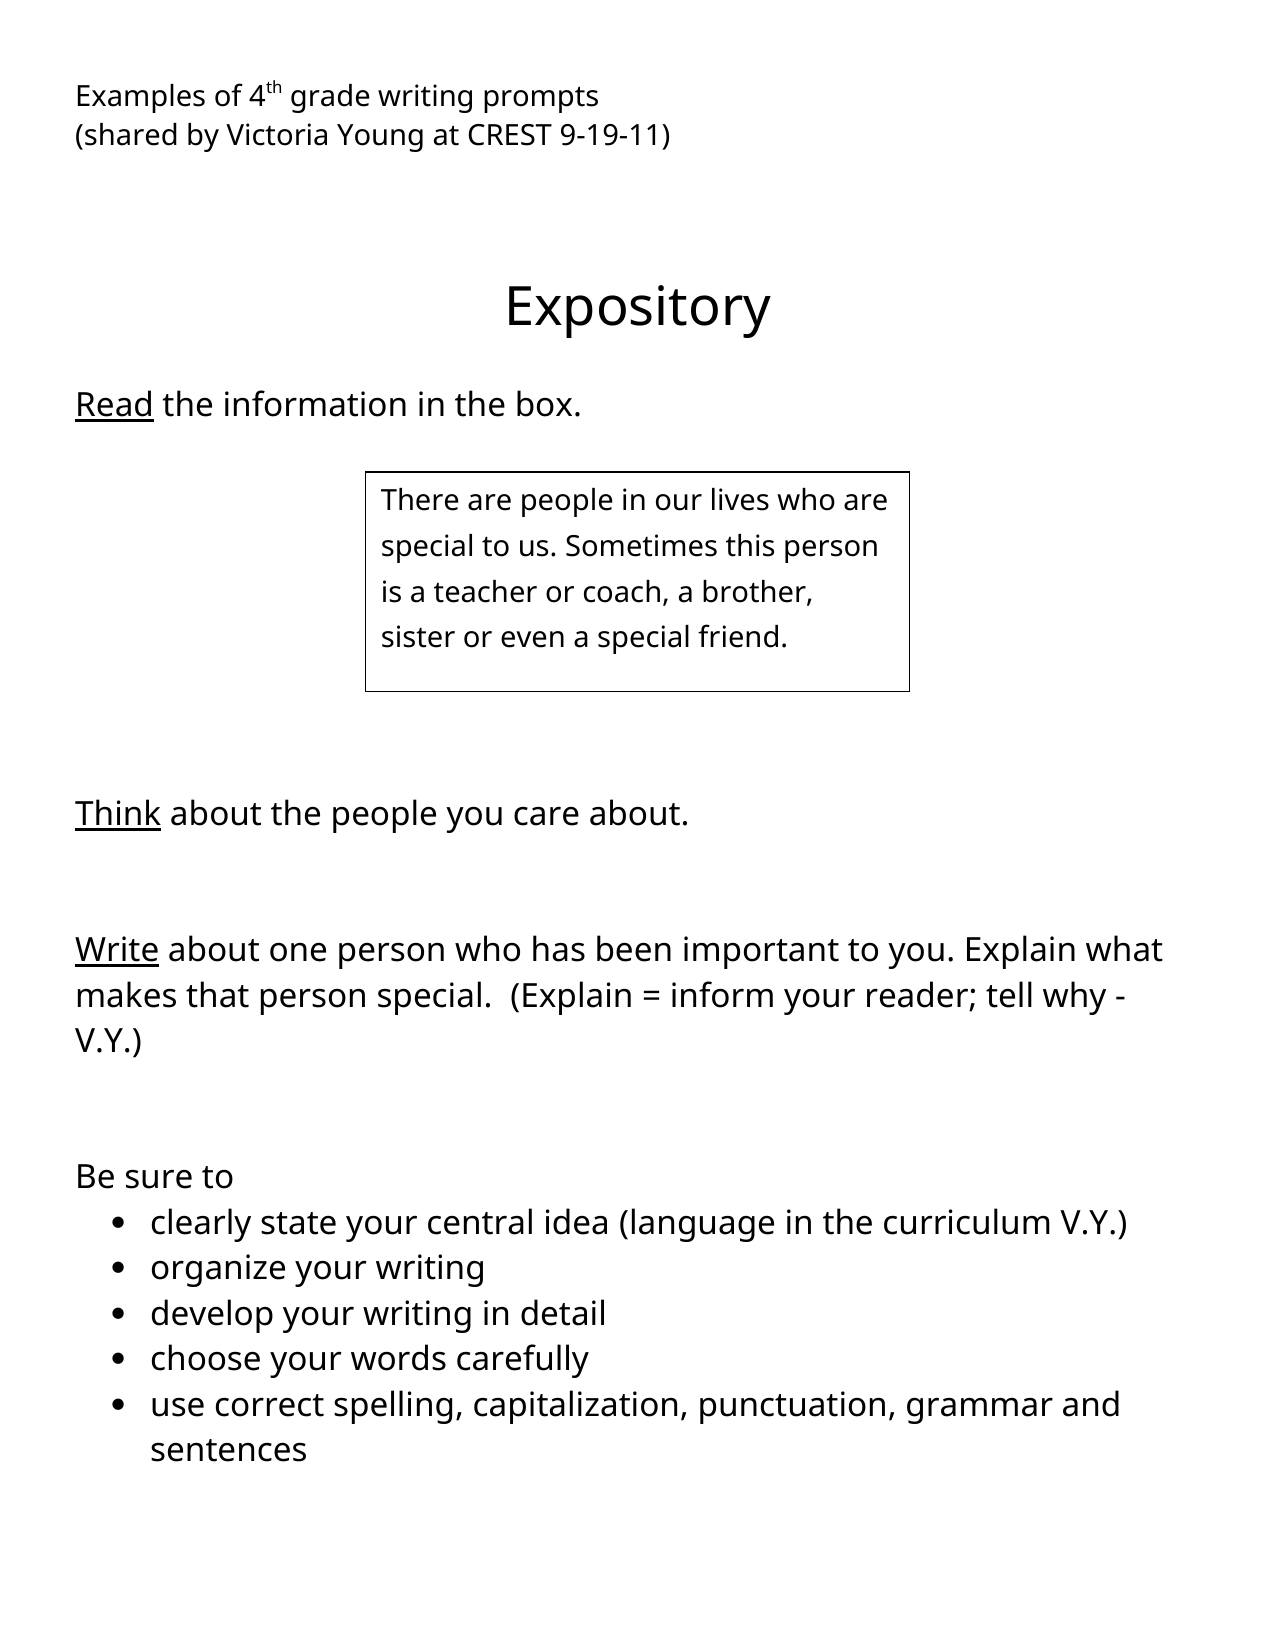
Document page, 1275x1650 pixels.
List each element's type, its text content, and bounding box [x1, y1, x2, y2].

text (shared by Victoria Young at CREST 9-19-11) [75, 115, 1200, 154]
text Be sure to [75, 1153, 1200, 1199]
text Write about one person who has been important to you. Explain what makes that person special. (Explain = inform your reader; tell why - V.Y.) [75, 926, 1200, 1062]
text Examples of 4th grade writing prompts [75, 75, 1200, 115]
list choose your words carefully [112, 1335, 1200, 1380]
list develop your writing in detail [112, 1289, 1200, 1335]
text Think about the people you care about. [75, 790, 1200, 835]
list clearly state your central idea (language in the curriculum V.Y.) [112, 1199, 1200, 1244]
list organize your writing [112, 1244, 1200, 1289]
text Expository [75, 268, 1200, 342]
text Read the information in the box. [75, 381, 1200, 427]
list use correct spelling, capitalization, punctuation, grammar and sentences [112, 1380, 1200, 1471]
